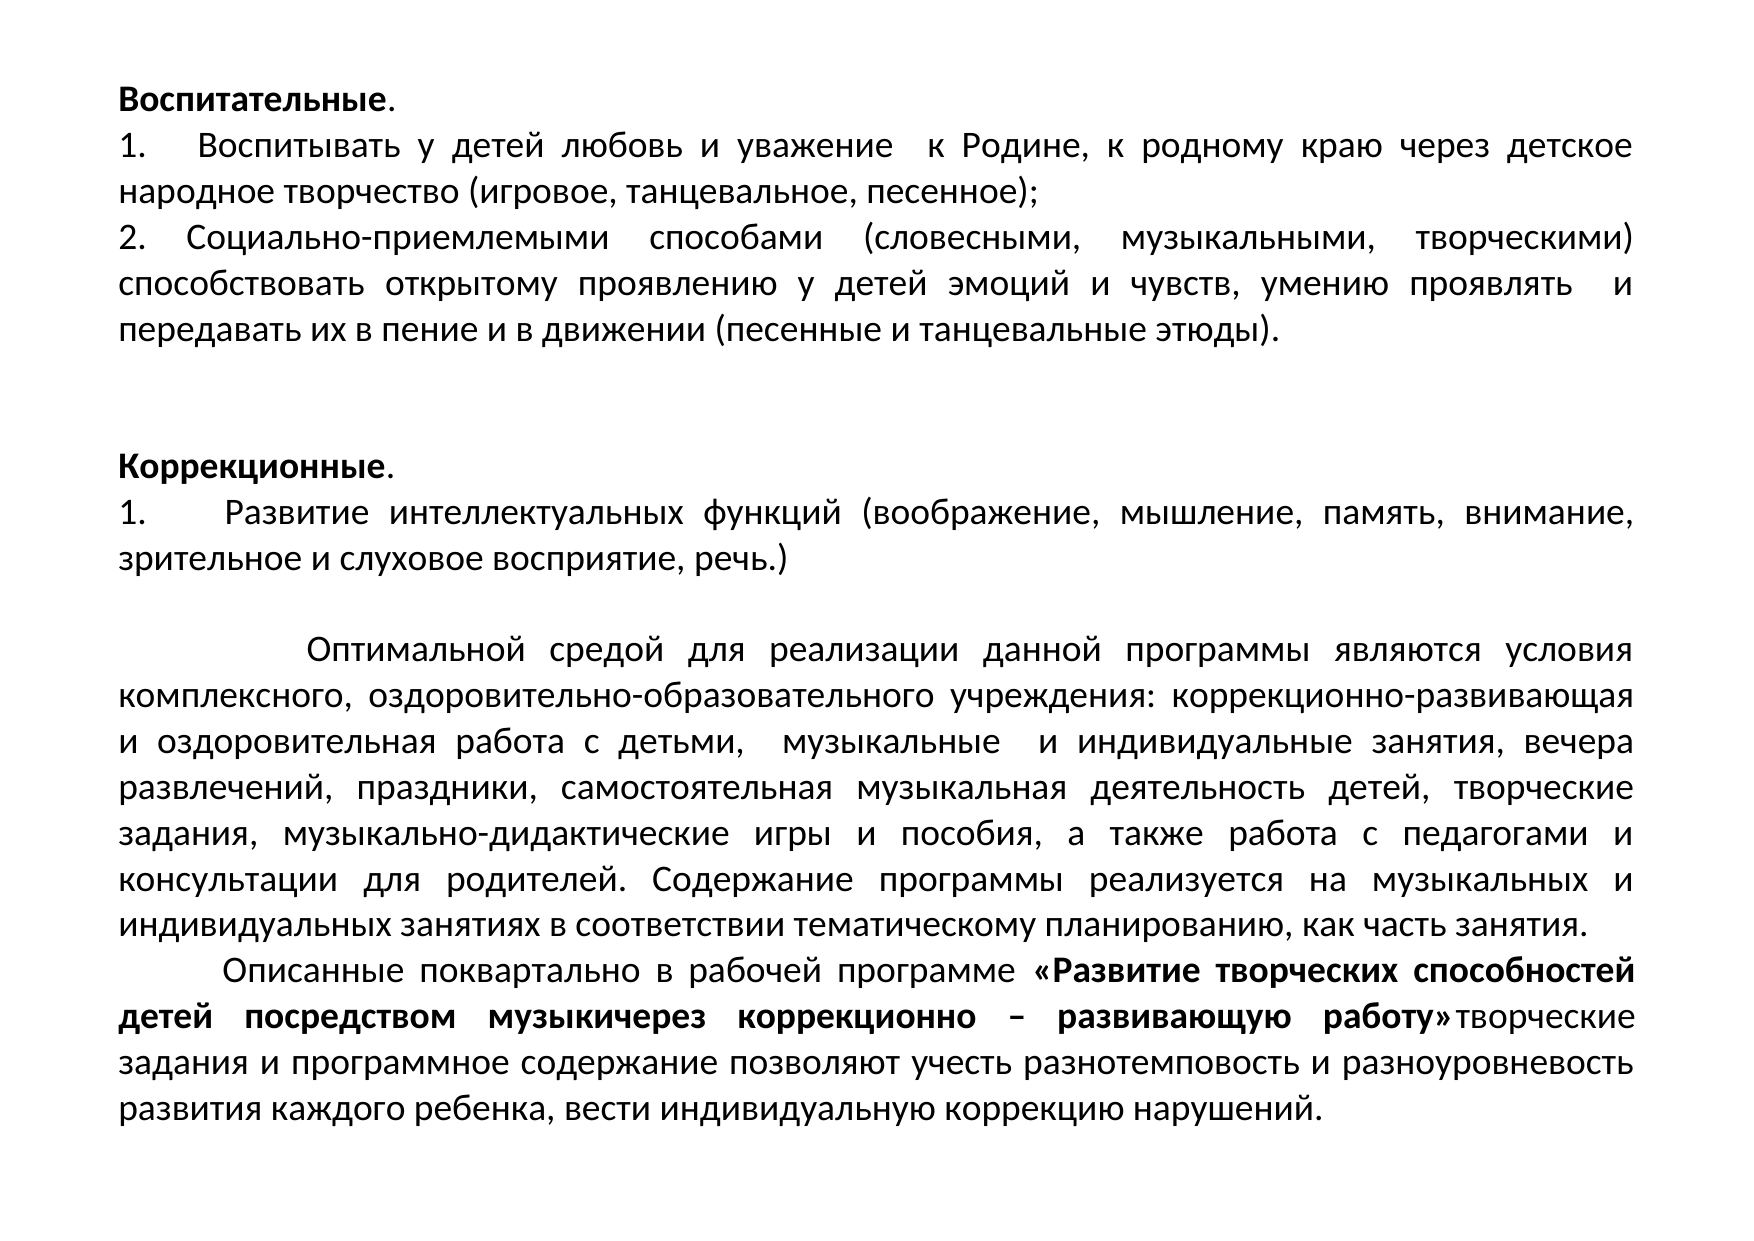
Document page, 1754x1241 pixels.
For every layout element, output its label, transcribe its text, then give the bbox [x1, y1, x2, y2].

text 1. Воспитывать у детей любовь и уважение к Родине, к родному краю через детское народное творчество (игровое, танцевальное, песенное); [118, 121, 1636, 213]
text Воспитательные. [118, 75, 1636, 121]
text 1. Развитие интеллектуальных функций (воображение, мышление, память, внимание, зрительное и слуховое восприятие, речь.) [118, 488, 1636, 579]
text 2. Социально-приемлемыми способами (словесными, музыкальными, творческими) способствовать открытому проявлению у детей эмоций и чувств, умению проявлять и передавать их в пение и в движении (песенные и танцевальные этюды). [118, 213, 1636, 350]
text Описанные поквартально в рабочей программе «Развитие творческих способностей детей посредством музыкичерез коррекционно – развивающую работу»творческие задания и программное содержание позволяют учесть разнотемповость и разноуровневость развития каждого ребенка, вести индивидуальную коррекцию нарушений. [118, 946, 1636, 1129]
text Коррекционные. [118, 442, 1636, 488]
text Оптимальной средой для реализации данной программы являются условия комплексного, оздоровительно-образовательного учреждения: коррекционно-развивающая и оздоровительная работа с детьми, музыкальные и индивидуальные занятия, вечера развлечений, праздники, самостоятельная музыкальная деятельность детей, творческие задания, музыкально-дидактические игры и пособия, а также работа с педагогами и консультации для родителей. Содержание программы реализуется на музыкальных и индивидуальных занятиях в соответствии тематическому планированию, как часть занятия. [118, 625, 1636, 946]
